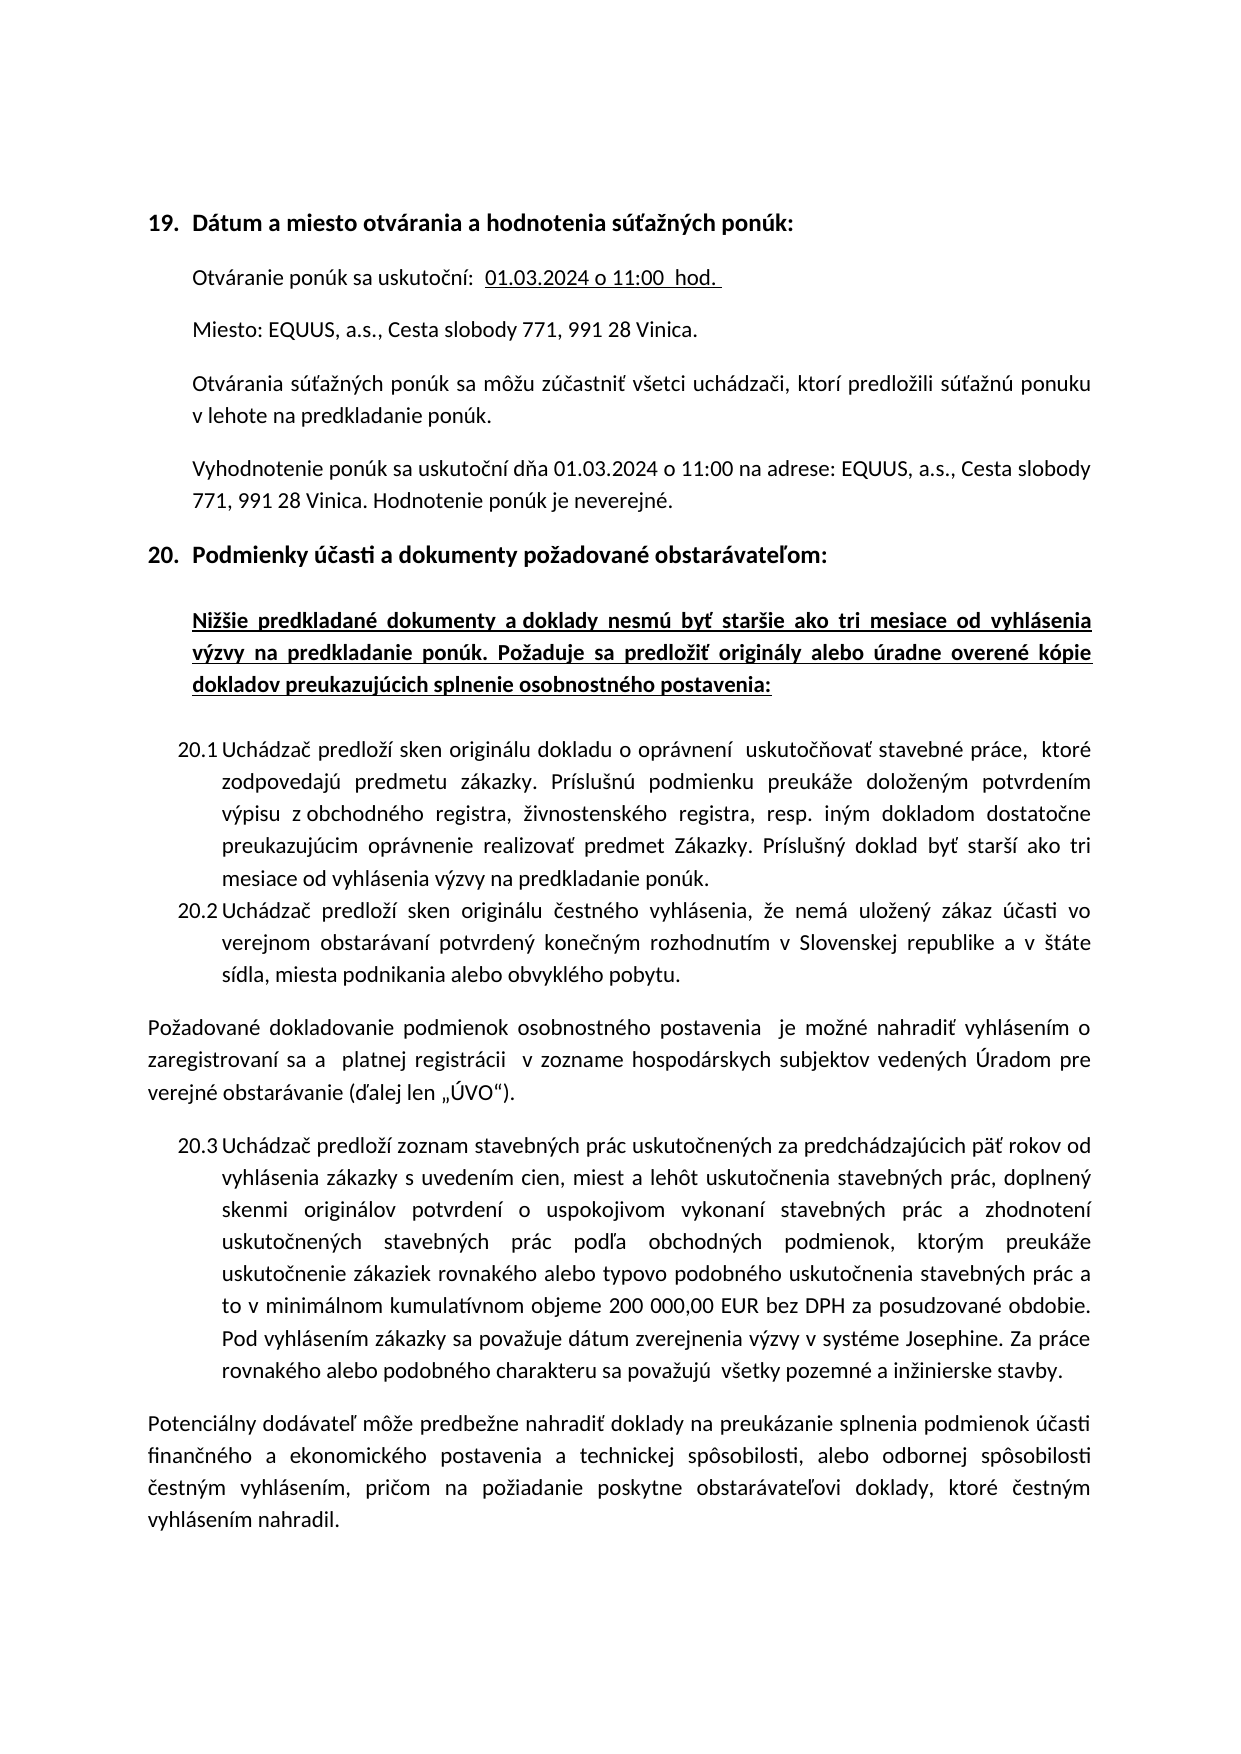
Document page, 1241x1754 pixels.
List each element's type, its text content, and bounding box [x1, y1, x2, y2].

text Otváranie ponúk sa uskutoční: o hod. [148, 263, 1092, 291]
text Požadované dokladovanie podmienok osobnostného postavenia je možné nahradiť vyhlásením o zaregistrovaní sa a platnej registrácii v zozname hospodárskych subjektov vedených Úradom pre verejné obstarávanie (ďalej len „ÚVO“). [148, 1013, 1092, 1106]
list Podmienky účasti a dokumenty požadované obstarávateľom: [148, 539, 1092, 569]
list Nižšie predkladané dokumenty a doklady nesmú byť staršie ako tri mesiace od vyhlásenia výzvy na predkladanie ponúk. Požaduje sa predložiť originály alebo úradne overené kópie dokladov preukazujúcich splnenie osobnostného postavenia: [192, 664, 1092, 699]
text Potenciálny dodávateľ môže predbežne nahradiť doklady na preukázanie splnenia podmienok účasti finančného a ekonomického postavenia a technickej spôsobilosti, alebo odbornej spôsobilosti čestným vyhlásením, pričom na požiadanie poskytne obstarávateľovi doklady, ktoré čestným vyhlásením nahradil. [148, 1409, 1092, 1534]
list Nižšie predkladané dokumenty a doklady nesmú byť staršie ako tri mesiace od vyhlásenia výzvy na predkladanie ponúk. Požaduje sa predložiť originály alebo úradne overené kópie dokladov preukazujúcich splnenie osobnostného postavenia: [192, 606, 1092, 630]
list Uchádzač predloží zoznam stavebných prác uskutočnených za predchádzajúcich päť rokov od vyhlásenia zákazky s uvedením cien, miest a lehôt uskutočnenia stavebných prác, doplnený skenmi originálov potvrdení o uspokojivom vykonaní stavebných prác a zhodnotení uskutočnených stavebných prác podľa obchodných podmienok, ktorým preukáže uskutočnenie zákaziek rovnakého alebo typovo podobného uskutočnenia stavebných prác a to v minimálnom kumulatívnom objeme 200 000,00 EUR bez DPH za posudzované obdobie. Pod vyhlásením zákazky sa považuje dátum zverejnenia výzvy v systéme Josephine. Za práce rovnakého alebo podobného charakteru sa považujú všetky pozemné a inžinierske stavby. [177, 1131, 1092, 1384]
text Miesto: EQUUS, a.s., Cesta slobody 771, 991 28 Vinica. [148, 316, 1092, 344]
list Nižšie predkladané dokumenty a doklady nesmú byť staršie ako tri mesiace od vyhlásenia výzvy na predkladanie ponúk. Požaduje sa predložiť originály alebo úradne overené kópie dokladov preukazujúcich splnenie osobnostného postavenia: [192, 632, 1092, 663]
list Uchádzač predloží sken originálu čestného vyhlásenia, že nemá uložený zákaz účasti vo verejnom obstarávaní potvrdený konečným rozhodnutím v Slovenskej republike a v štáte sídla, miesta podnikania alebo obvyklého pobytu. [177, 896, 1092, 988]
text Otvárania súťažných ponúk sa môžu zúčastniť všetci uchádzači, ktorí predložili súťažnú ponuku v lehote na predkladanie ponúk. [192, 369, 1092, 429]
list Uchádzač predloží sken originálu dokladu o oprávnení uskutočňovať stavebné práce, ktoré zodpovedajú predmetu zákazky. Príslušnú podmienku preukáže doloženým potvrdením výpisu z obchodného registra, živnostenského registra, resp. iným dokladom dostatočne preukazujúcim oprávnenie realizovať predmet Zákazky. Príslušný doklad byť starší ako tri mesiace od vyhlásenia výzvy na predkladanie ponúk. [177, 735, 1092, 892]
list Dátum a miesto otvárania a hodnotenia súťažných ponúk: [148, 207, 1092, 237]
text Vyhodnotenie ponúk sa uskutoční dňa 01.03.2024 o 11:00 na adrese: EQUUS, a.s., Cesta slobody 771, 991 28 Vinica. Hodnotenie ponúk je neverejné. [192, 454, 1092, 514]
